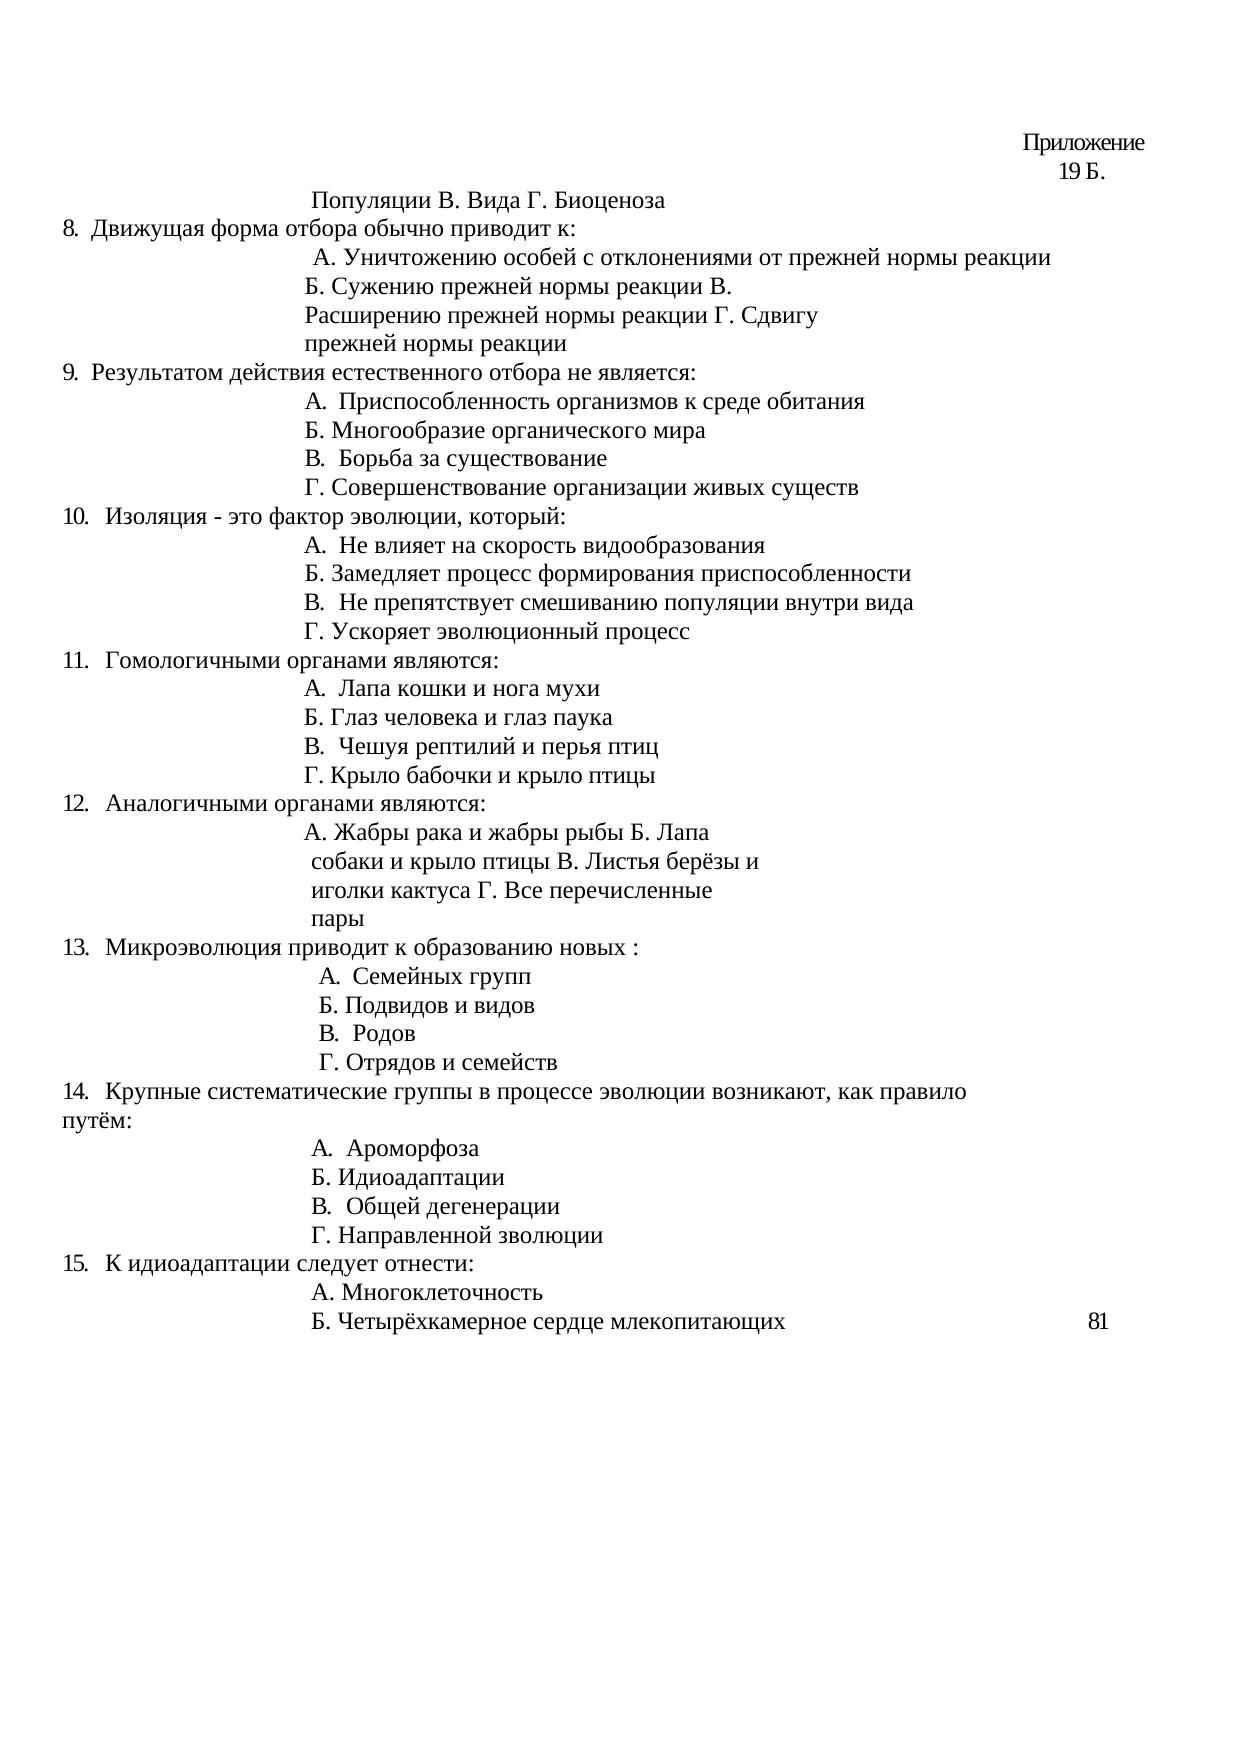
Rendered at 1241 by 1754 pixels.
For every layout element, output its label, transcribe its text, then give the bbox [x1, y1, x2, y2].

text Б. Четырёхкамерное сердце млекопитающих 81 [311, 1306, 1146, 1335]
text Б. Замедляет процесс формирования приспособленности [304, 558, 1146, 587]
text 9. Результатом действия естественного отбора не является: [62, 357, 1146, 386]
text 13. Микроэволюция приводит к образованию новых : [62, 932, 1146, 961]
text 15. К идиоадаптации следует отнести: [62, 1248, 1146, 1277]
text B. Родов [318, 1018, 1146, 1047]
text 12. Аналогичными органами являются: [62, 788, 1146, 817]
text B. Чешуя рептилий и перья птиц Г. Крыло бабочки и крыло птицы [304, 731, 768, 788]
text А. Уничтожению особей с отклонениями от прежней нормы реакции [61, 242, 1146, 271]
text А. Многоклеточность [311, 1277, 1146, 1306]
text А. Жабры рака и жабры рыбы Б. Лапа собаки и крыло птицы В. Листья берёзы и иголки кактуса Г. Все перечисленные пары [303, 817, 768, 932]
text A. Ароморфоза [311, 1133, 1146, 1162]
text B. Борьба за существование [304, 443, 1146, 472]
text Б. Сужению прежней нормы реакции В. Расширению прежней нормы реакции Г. Сдвигу прежней нормы реакции [304, 271, 822, 357]
text A. Семейных групп Б. Подвидов и видов [318, 961, 606, 1018]
text Г. Совершенствование организации живых существ [304, 472, 1146, 501]
text A. Лапа кошки и нога мухи Б. Глаз человека и глаз паука [304, 673, 714, 731]
text Г. Направленной зволюции [311, 1220, 1146, 1248]
text A. Приспособленность организмов к среде обитания Б. Многообразие органического мира [304, 386, 984, 443]
text 11. Гомологичными органами являются: [62, 645, 1146, 673]
text A. Не влияет на скорость видообразования [304, 530, 1146, 558]
text B. Общей дегенерации [311, 1191, 1146, 1220]
text 10. Изоляция - это фактор эволюции, который: [62, 501, 1146, 530]
text B. Не препятствует смешиванию популяции внутри вида Г. Ускоряет эволюционный процесс [304, 587, 1038, 645]
text 19 Б. Популяции В. Вида Г. Биоценоза [311, 156, 1146, 213]
text 8. Движущая форма отбора обычно приводит к: [62, 213, 1146, 242]
text Б. Идиоадаптации [311, 1162, 1146, 1191]
text 14. Крупные систематические группы в процессе эволюции возникают, как правило путём: [62, 1076, 1146, 1133]
text Г. Отрядов и семейств [319, 1047, 1146, 1076]
text Приложение [61, 127, 1146, 156]
